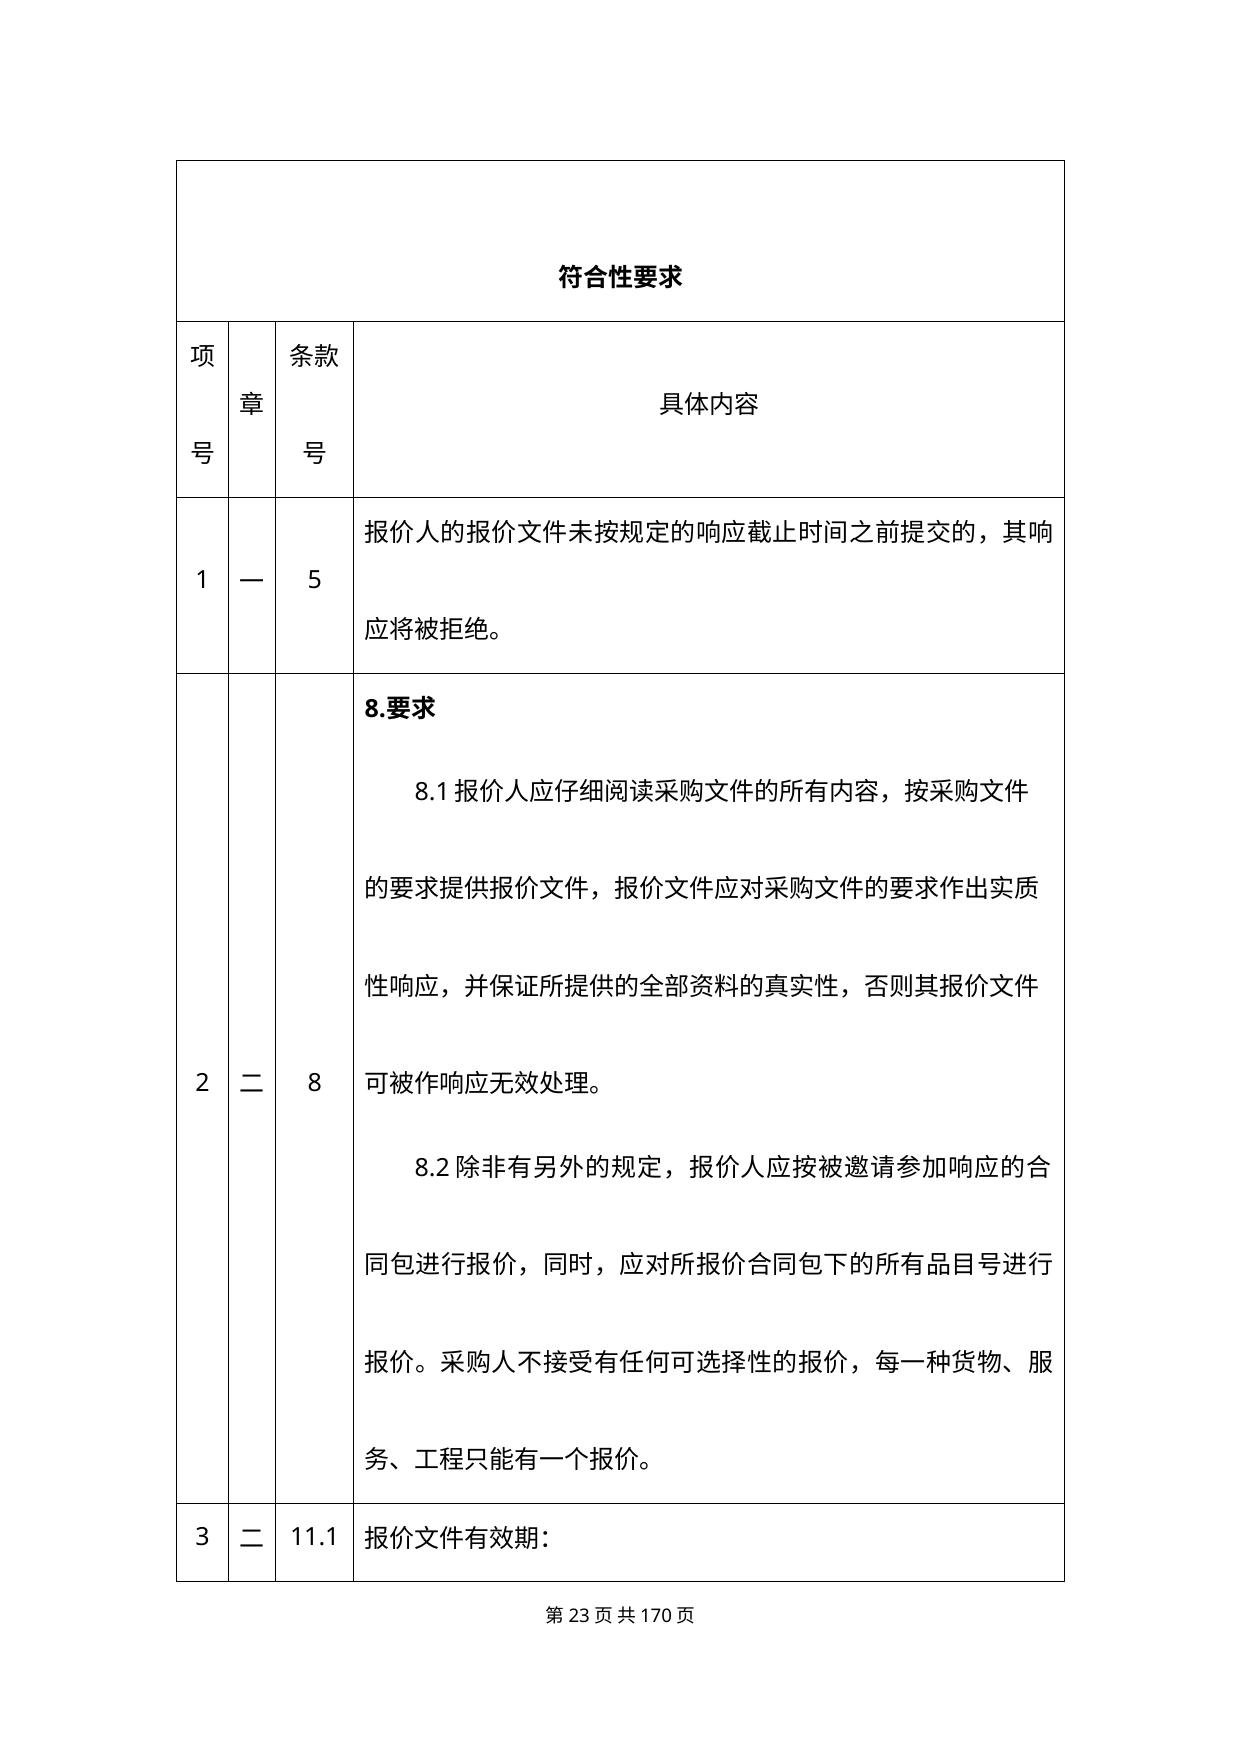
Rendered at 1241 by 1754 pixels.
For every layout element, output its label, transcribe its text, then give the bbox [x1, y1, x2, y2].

table_cell 报价人的报价文件未按规定的响应截止时间之前提交的，其响应将被拒绝。 [354, 498, 1064, 673]
table_cell 1 [177, 498, 228, 673]
table_cell 项号 [177, 322, 228, 497]
table_cell 符合性要求 [177, 161, 1064, 321]
table_cell 8.要求 8.1报价人应仔细阅读采购文件的所有内容，按采购文件的要求提供报价文件，报价文件应对采购文件的要求作出实质性响应，并保证所提供的全部资料的真实性，否则其报价文件可被作响应无效处理。 8.2除非有另外的规定，报价人应按被邀请参加响应的合同包进行报价，同时，应对所报价合同包下的所有品目号进行报价。采购人不接受有任何可选择性的报价，每一种货物、服务、工程只能有一个报价。 [354, 674, 1064, 1503]
table_cell 3 [177, 1504, 228, 1581]
table_cell 二 [229, 1504, 275, 1581]
table_cell 2 [177, 674, 228, 1503]
table_cell 二 [229, 674, 275, 1503]
table_cell 章 [229, 322, 275, 497]
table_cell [354, 1504, 1064, 1581]
table_cell 具体内容 [354, 322, 1064, 497]
table_cell 8 [276, 674, 353, 1503]
table_cell 条款号 [276, 322, 353, 497]
table_cell 一 [229, 498, 275, 673]
table_cell 5 [276, 498, 353, 673]
table_cell 11.1 [276, 1504, 353, 1581]
